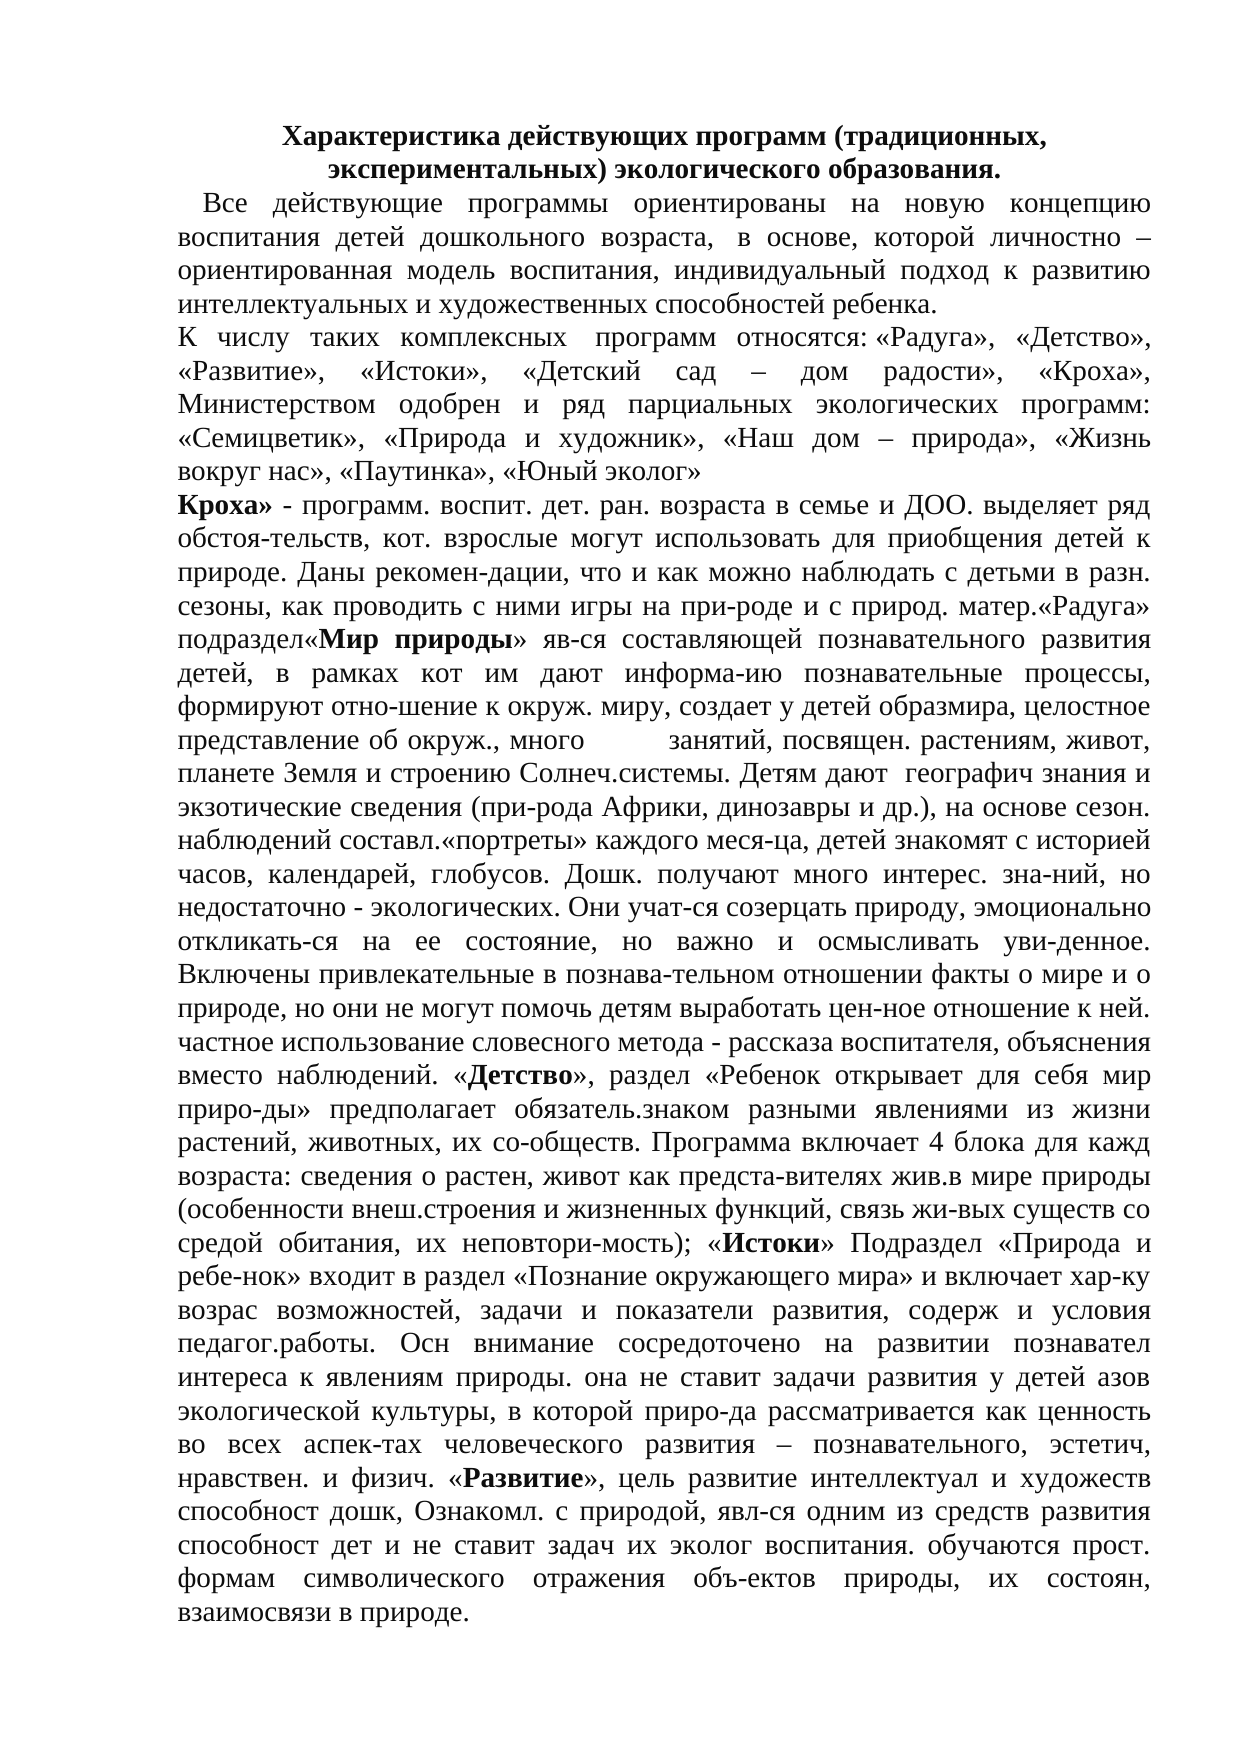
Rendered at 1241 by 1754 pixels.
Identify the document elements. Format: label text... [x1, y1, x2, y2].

text Кроха» - программ. воспит. дет. ран. возраста в семье и ДОО. выделяет ряд обстоя-тельств, кот. взрослые могут использовать для приобщения детей к природе. Даны рекомен-дации, что и как можно наблюдать с детьми в разн. сезоны, как проводить с ними игры на при-роде и с природ. матер.«Радуга» подраздел«Мир природы» яв-ся составляющей познавательного развития детей, в рамках кот им дают информа-ию познавательные процессы, формируют отно-шение к окруж. миру, создает у детей образмира, целостное представление об окруж., много занятий, посвящен. растениям, живот, планете Земля и строению Солнеч.системы. Детям дают географич знания и экзотические сведения (при-рода Африки, динозавры и др.), на основе сезон. наблюдений составл.«портреты» каждого меся-ца, детей знакомят с историей часов, календарей, глобусов. Дошк. получают много интерес. зна-ний, но недостаточно - экологических. Они учат-ся созерцать природу, эмоционально откликать-ся на ее состояние, но важно и осмысливать уви-денное. Включены привлекательные в познава-тельном отношении факты о мире и о природе, но они не могут помочь детям выработать цен-ное отношение к ней. частное использование словесного метода - рассказа воспитателя, объяснения вместо наблюдений. «Детство», раздел «Ребенок открывает для себя мир приро-ды» предполагает обязатель.знаком разными явлениями из жизни растений, животных, их со-обществ. Программа включает 4 блока для кажд возраста: сведения о растен, живот как предста-вителях жив.в мире природы (особенности внеш.строения и жизненных функций, связь жи-вых существ со средой обитания, их неповтори-мость); «Истоки» Подраздел «Природа и ребе-нок» входит в раздел «Познание окружающего мира» и включает хар-ку возрас возможностей, задачи и показатели развития, содерж и условия педагог.работы. Осн внимание сосредоточено на развитии познавател интереса к явлениям природы. она не ставит задачи развития у детей азов экологической культуры, в которой приро-да рассматривается как ценность во всех аспек-тах человеческого развития – познавательного, эстетич, нравствен. и физич. «Развитие», цель развитие интеллектуал и художеств способност дошк, Ознакомл. с природой, явл-ся одним из средств развития способност дет и не ставит задач их эколог воспитания. обучаются прост. формам символического отражения объ-ектов природы, их состоян, взаимосвязи в природе. [177, 487, 1152, 1627]
text К числу таких комплексных программ относятся: «Радуга», «Детство», «Развитие», «Истоки», «Детский сад – дом радости», «Кроха», Министерством одобрен и ряд парциальных экологических программ: «Семицветик», «Природа и художник», «Наш дом – природа», «Жизнь вокруг нас», «Паутинка», «Юный эколог» [177, 319, 1152, 487]
text Все действующие программы ориентированы на новую концепцию воспитания детей дошкольного возраста, в основе, которой личностно – ориентированная модель воспитания, индивидуальный подход к развитию интеллектуальных и художественных способностей ребенка. [177, 185, 1152, 319]
text Характеристика действующих программ (традиционных, экспериментальных) экологического образования. [177, 118, 1152, 185]
